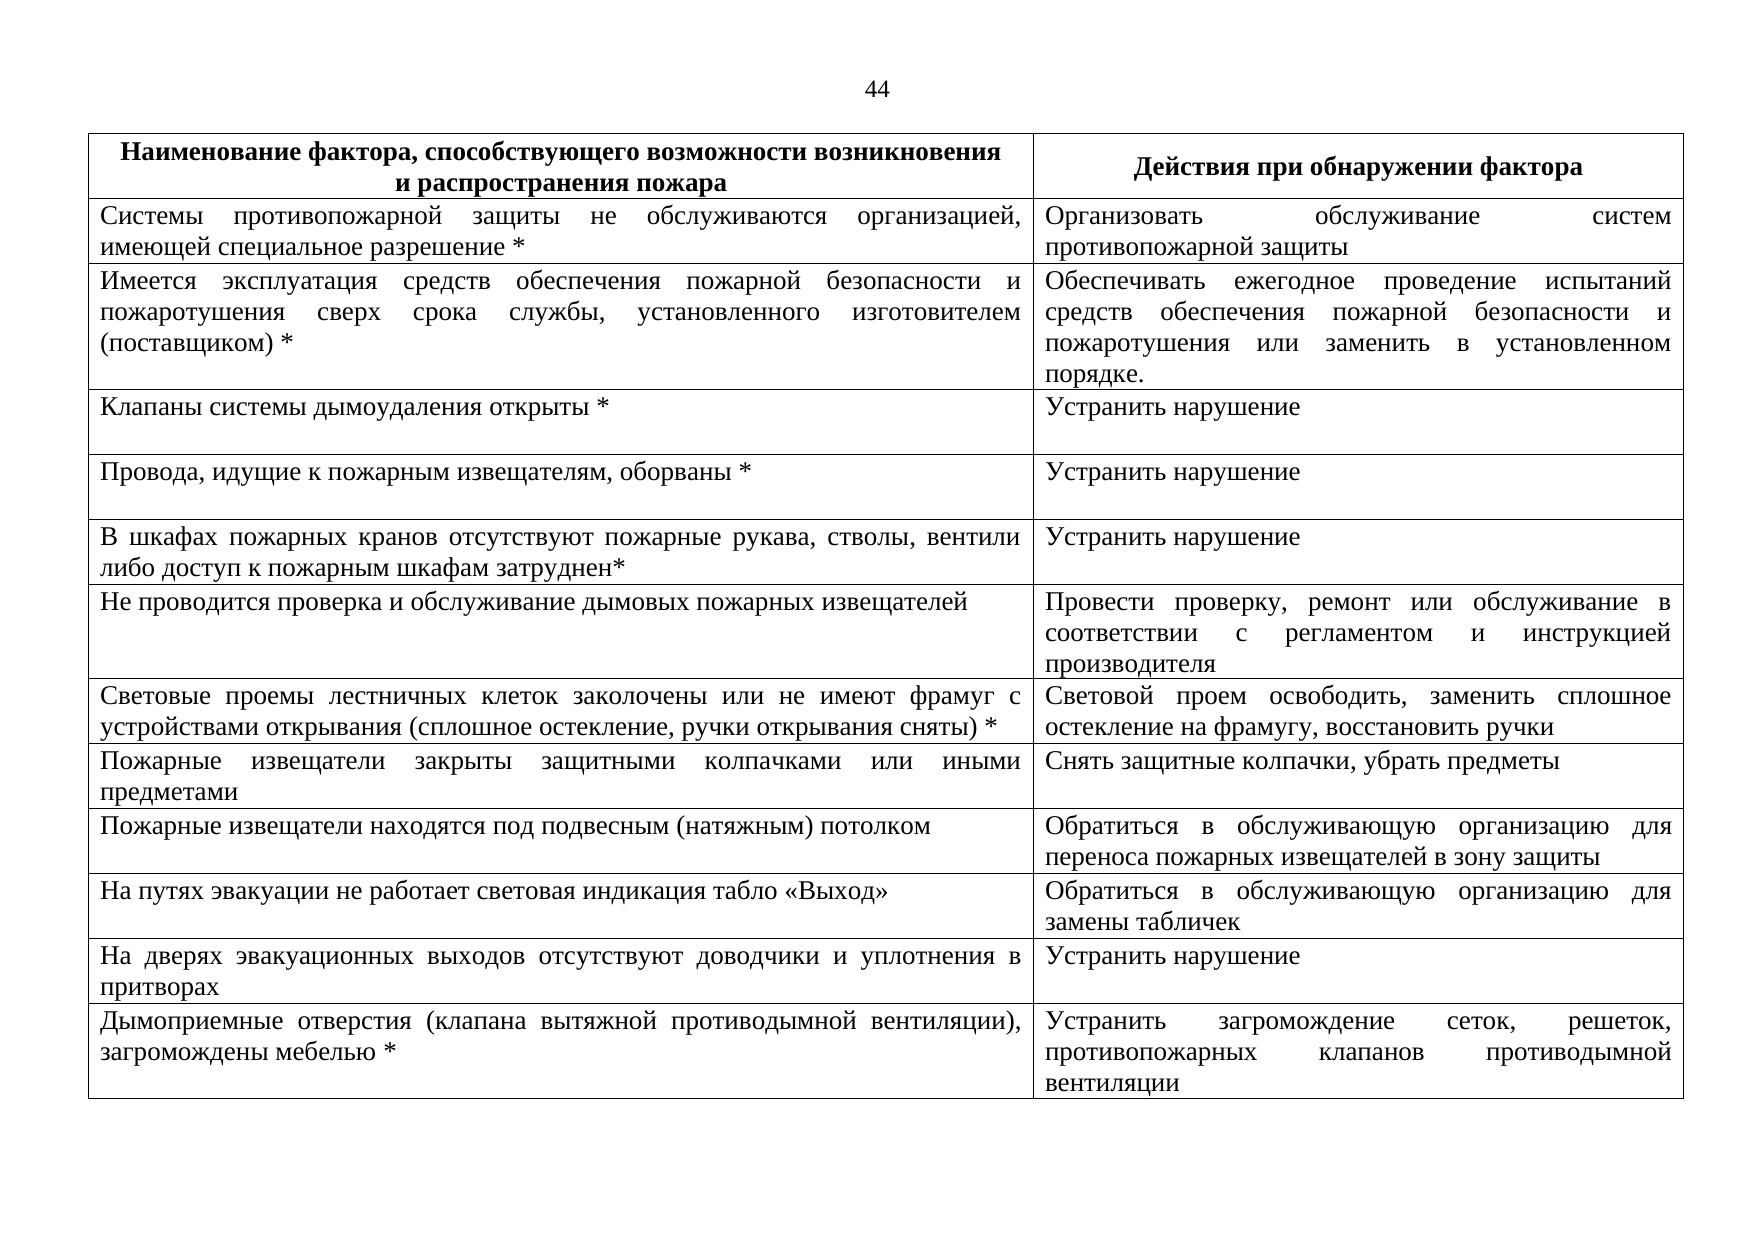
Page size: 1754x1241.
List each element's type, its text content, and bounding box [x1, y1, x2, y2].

table_cell Обратиться в обслуживающую организацию для замены табличек [1034, 874, 1683, 938]
table_cell На путях эвакуации не работает световая индикация табло «Выход» [89, 874, 1033, 938]
table_cell Устранить нарушение [1034, 520, 1683, 583]
table_cell Организовать обслуживание систем противопожарной защиты [1034, 199, 1683, 263]
table_cell Имеется эксплуатация средств обеспечения пожарной безопасности и пожаротушения сверх срока службы, установленного изготовителем (поставщиком) * [89, 264, 1033, 388]
table_cell Устранить нарушение [1034, 939, 1683, 1003]
table_cell Провести проверку, ремонт или обслуживание в соответствии с регламентом и инструкцией производителя [1034, 585, 1683, 678]
table_header Действия при обнаружении фактора [1034, 134, 1683, 198]
table_cell На дверях эвакуационных выходов отсутствуют доводчики и уплотнения в притворах [89, 939, 1033, 1003]
table_cell Устранить загромождение сеток, решеток, противопожарных клапанов противодымной вентиляции [1034, 1004, 1683, 1097]
table_cell Пожарные извещатели закрыты защитными колпачками или иными предметами [89, 744, 1033, 808]
table_cell Устранить нарушение [1034, 455, 1683, 518]
table_cell Обеспечивать ежегодное проведение испытаний средств обеспечения пожарной безопасности и пожаротушения или заменить в установленном порядке. [1034, 264, 1683, 388]
table_cell Системы противопожарной защиты не обслуживаются организацией, имеющей специальное разрешение * [89, 199, 1033, 263]
table_cell Устранить нарушение [1034, 390, 1683, 453]
table_cell Пожарные извещатели находятся под подвесным (натяжным) потолком [89, 809, 1033, 873]
table_cell Световые проемы лестничных клеток заколочены или не имеют фрамуг с устройствами открывания (сплошное остекление, ручки открывания сняты) * [89, 679, 1033, 743]
table_cell Не проводится проверка и обслуживание дымовых пожарных извещателей [89, 585, 1033, 678]
table_cell В шкафах пожарных кранов отсутствуют пожарные рукава, стволы, вентили либо доступ к пожарным шкафам затруднен* [89, 520, 1033, 583]
table_cell Световой проем освободить, заменить сплошное остекление на фрамугу, восстановить ручки [1034, 679, 1683, 743]
table_header Наименование фактора, способствующего возможности возникновения и распространения пожара [89, 134, 1033, 198]
table_cell Клапаны системы дымоудаления открыты * [89, 390, 1033, 453]
table_cell Дымоприемные отверстия (клапана вытяжной противодымной вентиляции), загромождены мебелью * [89, 1004, 1033, 1097]
table_cell Снять защитные колпачки, убрать предметы [1034, 744, 1683, 808]
table_cell Обратиться в обслуживающую организацию для переноса пожарных извещателей в зону защиты [1034, 809, 1683, 873]
table_cell Провода, идущие к пожарным извещателям, оборваны * [89, 455, 1033, 518]
